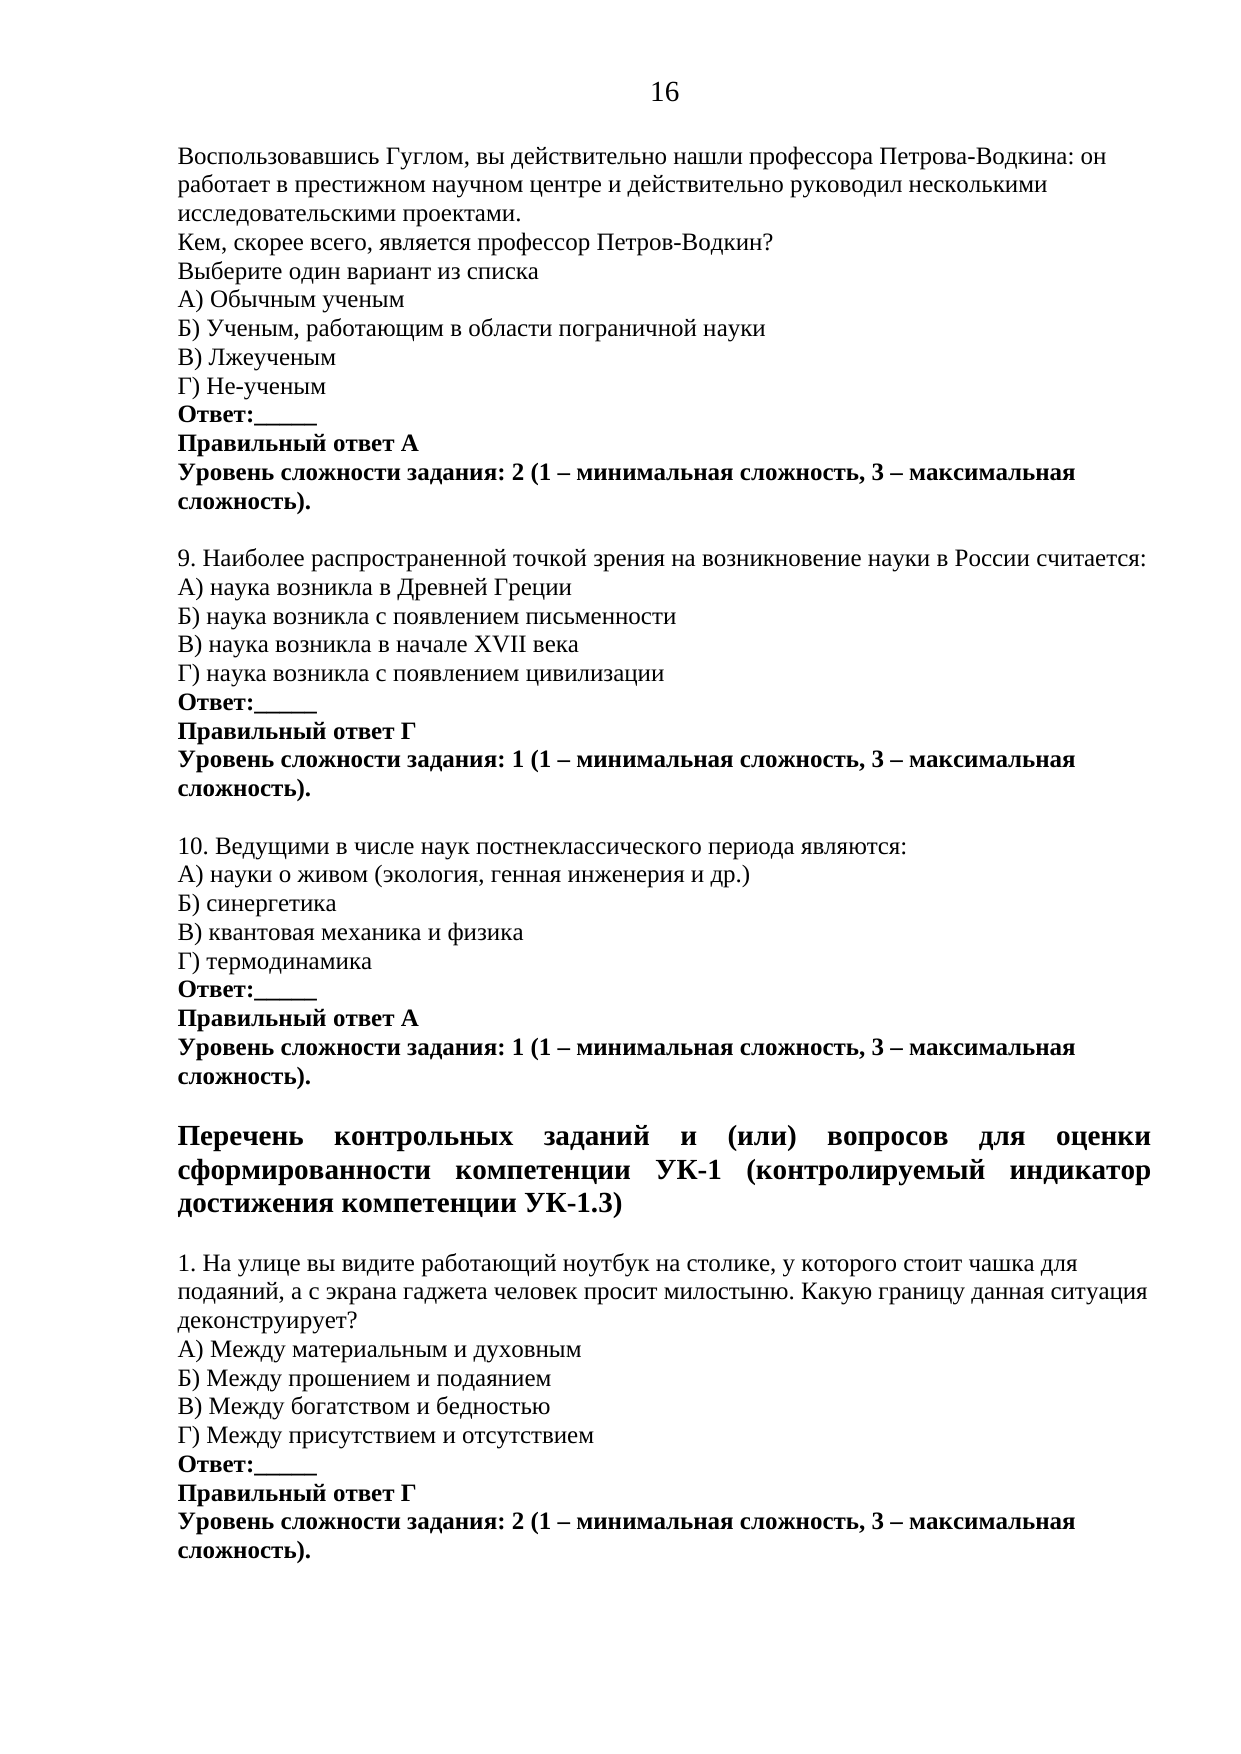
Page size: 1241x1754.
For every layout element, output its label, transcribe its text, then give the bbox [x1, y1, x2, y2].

text 9. Наиболее распространенной точкой зрения на возникновение науки в России считается: [177, 543, 1152, 572]
text Правильный ответ А [177, 428, 1152, 457]
text Уровень сложности задания: 1 (1 – минимальная сложность, 3 – максимальная сложность). [177, 1032, 1152, 1089]
text А) наука возникла в Древней Греции [177, 572, 1152, 601]
text Ответ:_____ [177, 1449, 1152, 1478]
text В) квантовая механика и физика [177, 917, 1152, 946]
text Г) термодинамика [177, 946, 1152, 974]
text В) Между богатством и бедностью [177, 1391, 1152, 1420]
text Ответ:_____ [177, 974, 1152, 1003]
text 10. Ведущими в числе наук постнеклассического периода являются: [177, 831, 1152, 859]
text В) Лжеученым [177, 342, 1152, 371]
text Перечень контрольных заданий и (или) вопросов для оценки сформированности компетенции УК-1 (контролируемый индикатор достижения компетенции УК-1.3) [177, 1118, 1152, 1219]
text Г) Не-ученым [177, 371, 1152, 399]
text Б) Между прошением и подаянием [177, 1363, 1152, 1391]
text Правильный ответ Г [177, 716, 1152, 744]
text 1. На улице вы видите работающий ноутбук на столике, у которого стоит чашка для подаяний, а с экрана гаджета человек просит милостыню. Какую границу данная ситуация деконструирует? [177, 1248, 1152, 1334]
text Кем, скорее всего, является профессор Петров-Водкин? [177, 227, 1152, 256]
text Г) наука возникла с появлением цивилизации [177, 658, 1152, 687]
text Б) синергетика [177, 888, 1152, 917]
text Воспользовавшись Гуглом, вы действительно нашли профессора Петрова-Водкина: он работает в престижном научном центре и действительно руководил несколькими исследовательскими проектами. [177, 141, 1152, 227]
text А) науки о живом (экология, генная инженерия и др.) [177, 859, 1152, 888]
text В) наука возникла в начале XVII века [177, 629, 1152, 658]
text Ответ:_____ [177, 399, 1152, 428]
text Ответ:_____ [177, 687, 1152, 716]
text Правильный ответ А [177, 1003, 1152, 1032]
text Г) Между присутствием и отсутствием [177, 1420, 1152, 1449]
text Уровень сложности задания: 2 (1 – минимальная сложность, 3 – максимальная сложность). [177, 457, 1152, 514]
text Б) Ученым, работающим в области пограничной науки [177, 313, 1152, 342]
text А) Между материальным и духовным [177, 1334, 1152, 1363]
text Уровень сложности задания: 1 (1 – минимальная сложность, 3 – максимальная сложность). [177, 744, 1152, 802]
text Выберите один вариант из списка [177, 256, 1152, 284]
text Уровень сложности задания: 2 (1 – минимальная сложность, 3 – максимальная сложность). [177, 1506, 1152, 1564]
text Б) наука возникла с появлением письменности [177, 601, 1152, 629]
text А) Обычным ученым [177, 284, 1152, 313]
text Правильный ответ Г [177, 1478, 1152, 1506]
